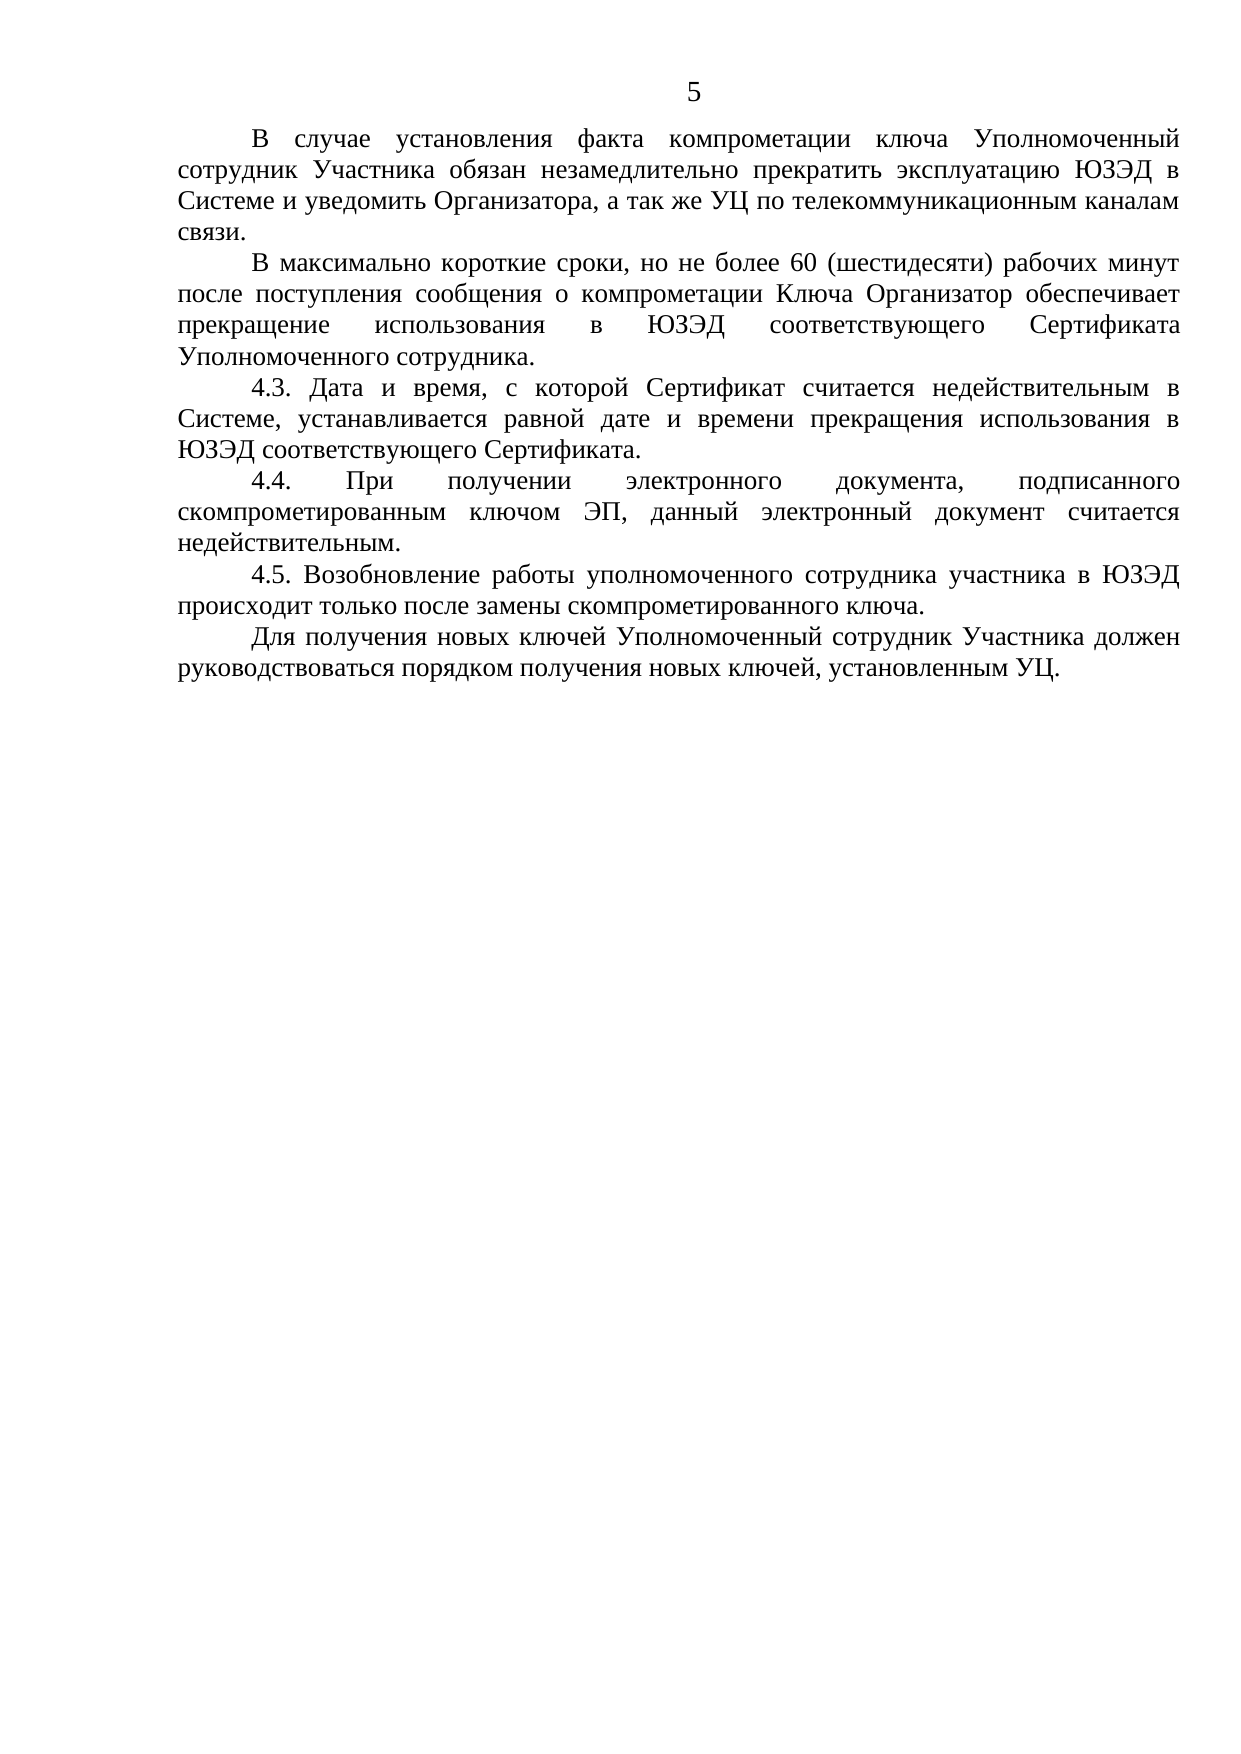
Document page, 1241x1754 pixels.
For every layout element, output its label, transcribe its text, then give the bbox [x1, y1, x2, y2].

text Для получения новых ключей Уполномоченный сотрудник Участника должен руководствоваться порядком получения новых ключей, установленным УЦ. [177, 620, 1181, 682]
text 4.5. Возобновление работы уполномоченного сотрудника участника в ЮЗЭД происходит только после замены скомпрометированного ключа. [177, 558, 1181, 620]
text 4.3. Дата и время, с которой Сертификат считается недействительным в Системе, устанавливается равной дате и времени прекращения использования в ЮЗЭД соответствующего Сертификата. [177, 371, 1181, 464]
text В максимально короткие сроки, но не более 60 (шестидесяти) рабочих минут после поступления сообщения о компрометации Ключа Организатор обеспечивает прекращение использования в ЮЗЭД соответствующего Сертификата Уполномоченного сотрудника. [177, 246, 1181, 371]
text 4.4. При получении электронного документа, подписанного скомпрометированным ключом ЭП, данный электронный документ считается недействительным. [177, 464, 1181, 558]
text В случае установления факта компрометации ключа Уполномоченный сотрудник Участника обязан незамедлительно прекратить эксплуатацию ЮЗЭД в Системе и уведомить Организатора, а так же УЦ по телекоммуникационным каналам связи. [177, 122, 1181, 246]
